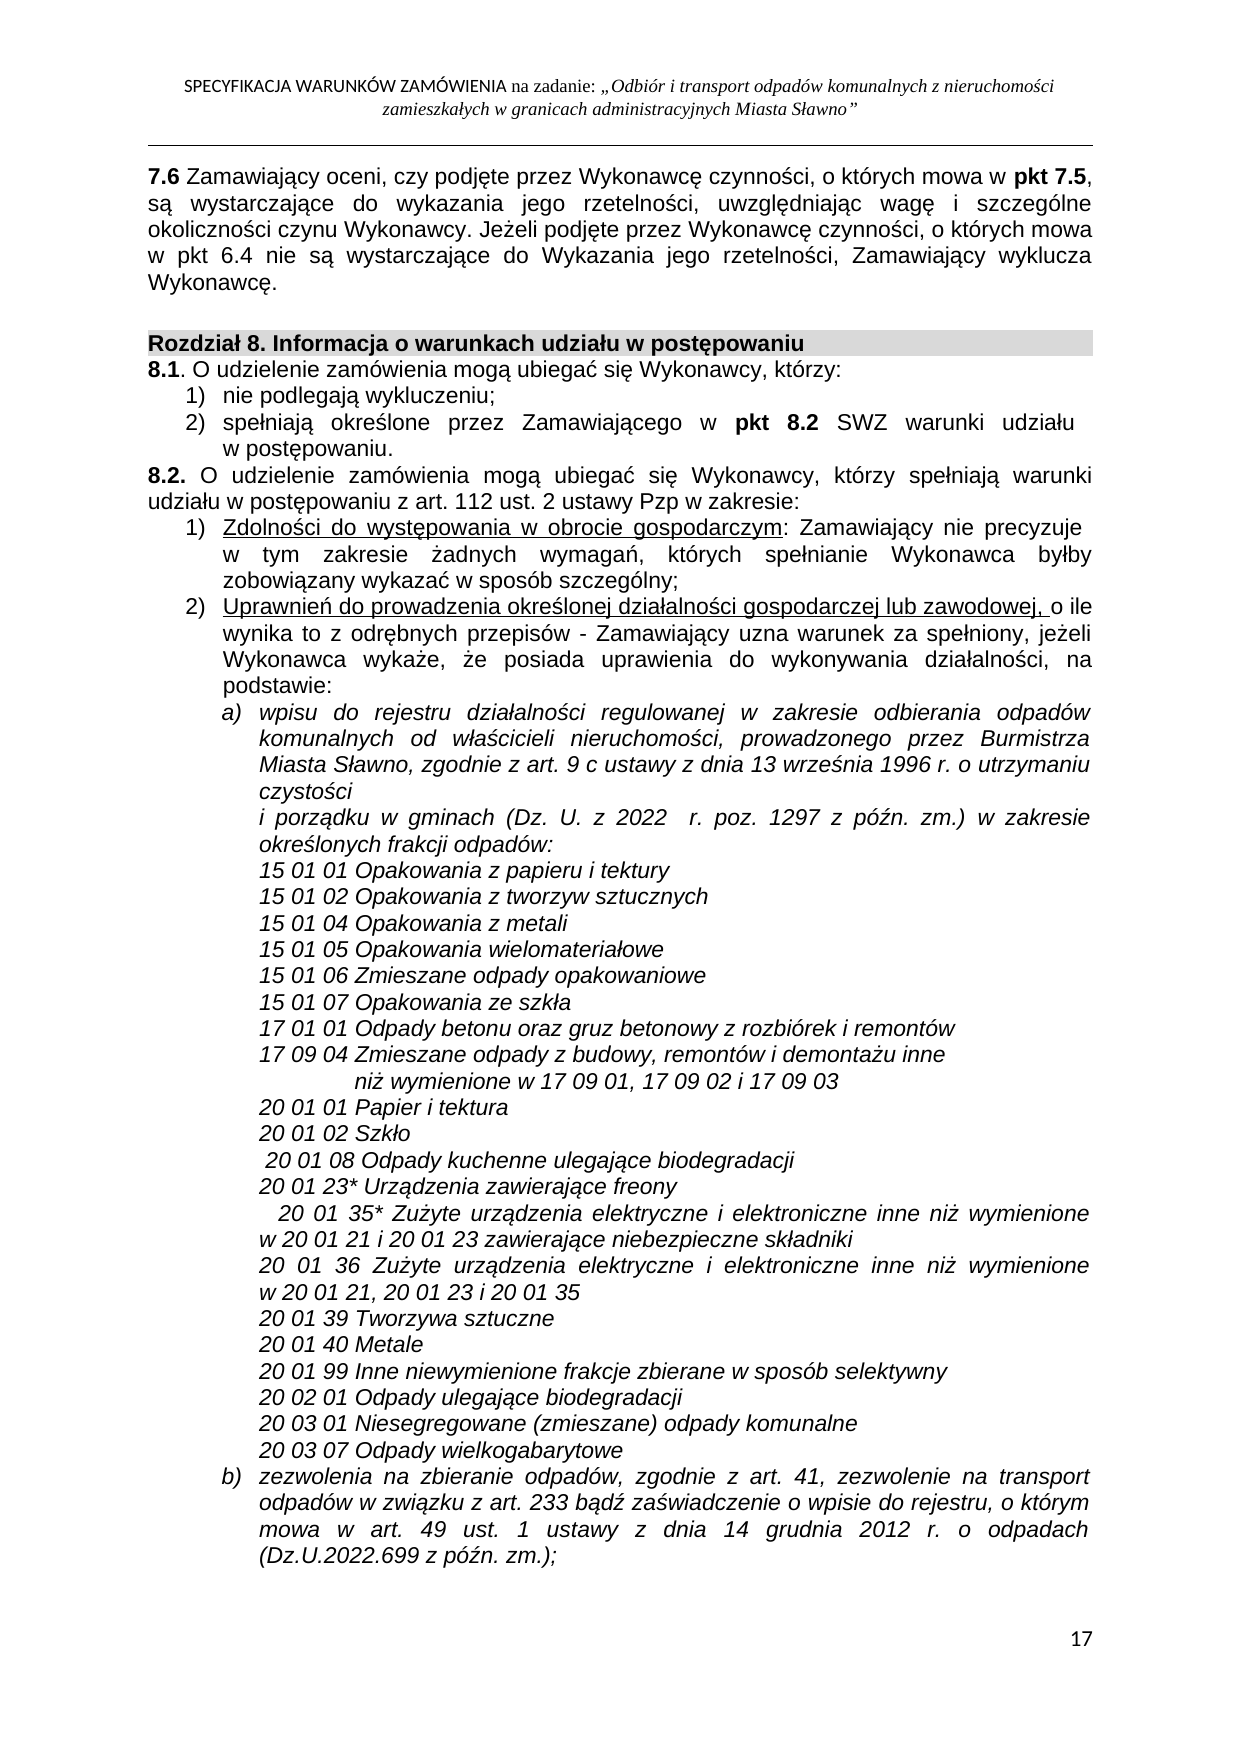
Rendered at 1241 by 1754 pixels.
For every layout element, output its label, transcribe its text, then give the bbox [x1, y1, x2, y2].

text 20 03 01 Niesegregowane (zmieszane) odpady komunalne [259, 1410, 1093, 1437]
list nie podlegają wykluczeniu; [185, 382, 1093, 409]
text 8.2. O udzielenie zamówienia mogą ubiegać się Wykonawcy, którzy spełniają warunki udziału w postępowaniu z art. 112 ust. 2 ustawy Pzp w zakresie: [148, 462, 1093, 514]
list spełniają określone przez Zamawiającego w pkt 8.2 SWZ warunki udziału w postępowaniu. [185, 409, 1093, 462]
text 20 01 02 Szkło [259, 1120, 1093, 1147]
text 20 01 23* Urządzenia zawierające freony [259, 1173, 1093, 1199]
text 15 01 01 Opakowania z papieru i tektury [259, 857, 1093, 883]
text 17 09 04 Zmieszane odpady z budowy, remontów i demontażu inne [259, 1041, 1093, 1068]
text 20 01 99 Inne niewymienione frakcje zbierane w sposób selektywny [259, 1358, 1093, 1384]
text 8.1. O udzielenie zamówienia mogą ubiegać się Wykonawcy, którzy: [148, 356, 1093, 382]
text 20 01 08 Odpady kuchenne ulegające biodegradacji [259, 1147, 1093, 1173]
text 20 01 40 Metale [259, 1331, 1093, 1358]
text 20 01 36 Zużyte urządzenia elektryczne i elektroniczne inne niż wymienione w 20 01 21, 20 01 23 i 20 01 35 [259, 1252, 1093, 1305]
list Uprawnień do prowadzenia określonej działalności gospodarczej lub zawodowej, o ile wynika to z odrębnych przepisów - Zamawiający uzna warunek za spełniony, jeżeli Wykonawca wykaże, że posiada uprawienia do wykonywania działalności, na podstawie: [185, 593, 1093, 699]
text Rozdział 8. Informacja o warunkach udziału w postępowaniu [148, 330, 1093, 356]
text 7.6 Zamawiający oceni, czy podjęte przez Wykonawcę czynności, o których mowa w pkt 7.5, są wystarczające do wykazania jego rzetelności, uwzględniając wagę i szczególne okoliczności czynu Wykonawcy. Jeżeli podjęte przez Wykonawcę czynności, o których mowa w pkt 6.4 nie są wystarczające do Wykazania jego rzetelności, Zamawiający wyklucza Wykonawcę. [148, 163, 1093, 295]
text 20 02 01 Odpady ulegające biodegradacji [259, 1384, 1093, 1410]
text 17 01 01 Odpady betonu oraz gruz betonowy z rozbiórek i remontów [259, 1015, 1093, 1041]
list wpisu do rejestru działalności regulowanej w zakresie odbierania odpadów komunalnych od właścicieli nieruchomości, prowadzonego przez Burmistrza Miasta Sławno, zgodnie z art. 9 c ustawy z dnia 13 września 1996 r. o utrzymaniu czystości i porządku w gminach (Dz. U. z 2022 r. poz. 1297 z późn. zm.) w zakresie określonych frakcji odpadów: [221, 699, 1093, 857]
list Zdolności do występowania w obrocie gospodarczym: Zamawiający nie precyzuje w tym zakresie żadnych wymagań, których spełnianie Wykonawca byłby zobowiązany wykazać w sposób szczególny; [185, 514, 1093, 593]
text 20 01 35* Zużyte urządzenia elektryczne i elektroniczne inne niż wymienione w 20 01 21 i 20 01 23 zawierające niebezpieczne składniki [259, 1199, 1093, 1252]
text 15 01 02 Opakowania z tworzyw sztucznych [259, 883, 1093, 909]
text 15 01 04 Opakowania z metali [259, 909, 1093, 936]
text 20 03 07 Odpady wielkogabarytowe [259, 1437, 1093, 1463]
text 20 01 39 Tworzywa sztuczne [259, 1305, 1093, 1331]
text niż wymienione w 17 09 01, 17 09 02 i 17 09 03 [259, 1068, 1093, 1094]
text 15 01 07 Opakowania ze szkła [259, 989, 1093, 1015]
text 15 01 05 Opakowania wielomateriałowe [259, 936, 1093, 962]
list zezwolenia na zbieranie odpadów, zgodnie z art. 41, zezwolenie na transport odpadów w związku z art. 233 bądź zaświadczenie o wpisie do rejestru, o którym mowa w art. 49 ust. 1 ustawy z dnia 14 grudnia 2012 r. o odpadach (Dz.U.2022.699 z późn. zm.); [221, 1463, 1093, 1568]
text 15 01 06 Zmieszane odpady opakowaniowe [259, 962, 1093, 989]
text 20 01 01 Papier i tektura [259, 1094, 1093, 1120]
